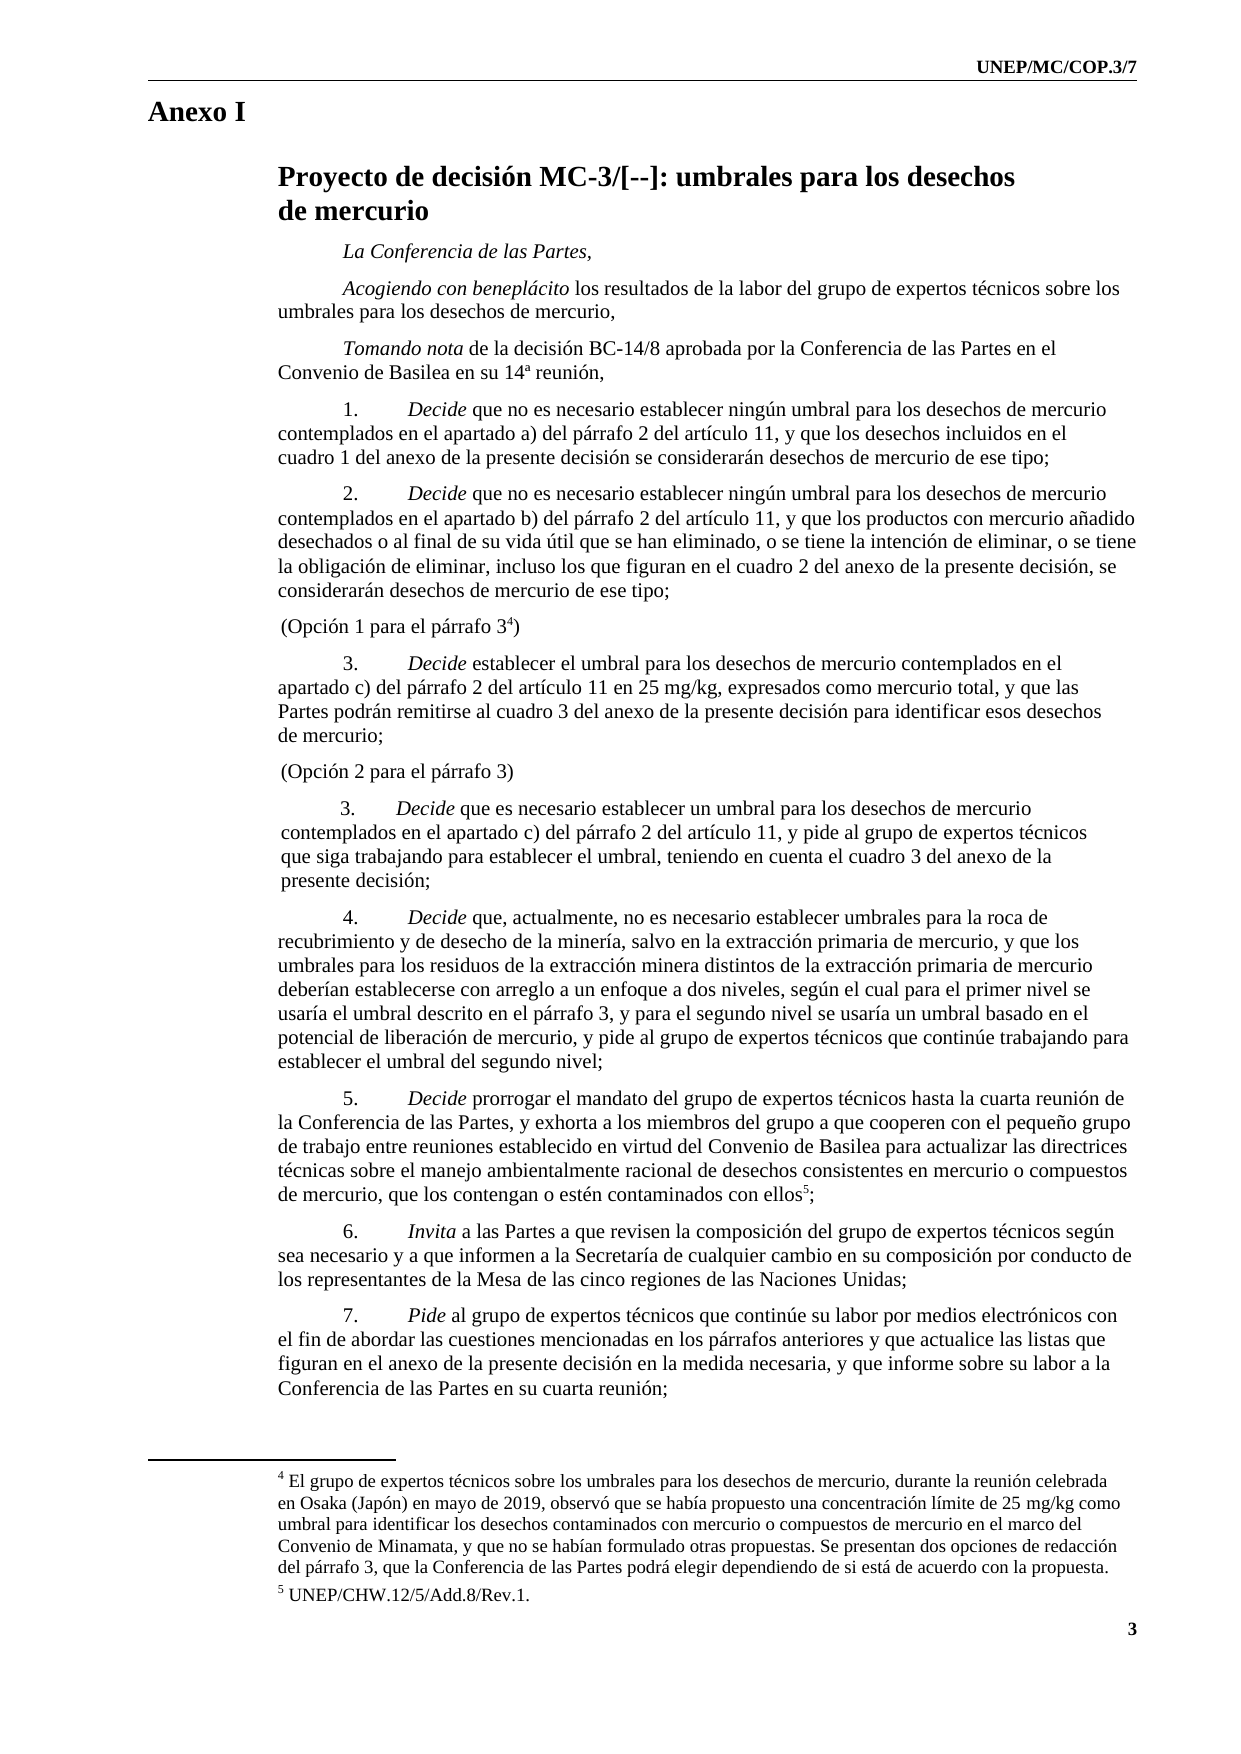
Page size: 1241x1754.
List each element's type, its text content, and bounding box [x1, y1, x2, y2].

list Decide prorrogar el mandato del grupo de expertos técnicos hasta la cuarta reunión de la Conferencia de las Partes, y exhorta a los miembros del grupo a que cooperen con el pequeño grupo de trabajo entre reuniones establecido en virtud del Convenio de Basilea para actualizar las directrices técnicas sobre el manejo ambientalmente racional de desechos consistentes en mercurio o compuestos de mercurio, que los contengan o estén contaminados con ellos; [278, 1086, 1137, 1206]
list Decide establecer el umbral para los desechos de mercurio contemplados en el apartado c) del párrafo 2 del artículo 11 en 25 mg/kg, expresados como mercurio total, y que las Partes podrán remitirse al cuadro 3 del anexo de la presente decisión para identificar esos desechos de mercurio; [278, 651, 1137, 747]
list Pide al grupo de expertos técnicos que continúe su labor por medios electrónicos con el fin de abordar las cuestiones mencionadas en los párrafos anteriores y que actualice las listas que figuran en el anexo de la presente decisión en la medida necesaria, y que informe sobre su labor a la Conferencia de las Partes en su cuarta reunión; [278, 1303, 1137, 1399]
list Decide que, actualmente, no es necesario establecer umbrales para la roca de recubrimiento y de desecho de la minería, salvo en la extracción primaria de mercurio, y que los umbrales para los residuos de la extracción minera distintos de la extracción primaria de mercurio deberían establecerse con arreglo a un enfoque a dos niveles, según el cual para el primer nivel se usaría el umbral descrito en el párrafo 3, y para el segundo nivel se usaría un umbral basado en el potencial de liberación de mercurio, y pide al grupo de expertos técnicos que continúe trabajando para establecer el umbral del segundo nivel; [278, 905, 1137, 1073]
list Invita a las Partes a que revisen la composición del grupo de expertos técnicos según sea necesario y a que informen a la Secretaría de cualquier cambio en su composición por conducto de los representantes de la Mesa de las cinco regiones de las Naciones Unidas; [278, 1218, 1137, 1291]
list Decide que no es necesario establecer ningún umbral para los desechos de mercurio contemplados en el apartado a) del párrafo 2 del artículo 11, y que los desechos incluidos en el cuadro 1 del anexo de la presente decisión se considerarán desechos de mercurio de ese tipo; [278, 397, 1137, 469]
text La Conferencia de las Partes, [278, 239, 1137, 263]
text Anexo I [148, 94, 1137, 128]
text Tomando nota de la decisión BC-14/8 aprobada por la Conferencia de las Partes en el Convenio de Basilea en su 14ª reunión, [278, 336, 1137, 384]
list Decide que no es necesario establecer ningún umbral para los desechos de mercurio contemplados en el apartado b) del párrafo 2 del artículo 11, y que los productos con mercurio añadido desechados o al final de su vida útil que se han eliminado, o se tiene la intención de eliminar, o se tiene la obligación de eliminar, incluso los que figuran en el cuadro 2 del anexo de la presente decisión, se considerarán desechos de mercurio de ese tipo; [278, 481, 1137, 602]
text Acogiendo con beneplácito los resultados de la labor del grupo de expertos técnicos sobre los umbrales para los desechos de mercurio, [278, 275, 1137, 323]
text (Opción 2 para el párrafo 3) [281, 759, 1137, 783]
title Proyecto de decisión MC-3/[--]: umbrales para los desechos de mercurio [278, 159, 1137, 226]
text 3. Decide que es necesario establecer un umbral para los desechos de mercurio contemplados en el apartado c) del párrafo 2 del artículo 11, y pide al grupo de expertos técnicos que siga trabajando para establecer el umbral, teniendo en cuenta el cuadro 3 del anexo de la presente decisión; [281, 796, 1137, 892]
text (Opción 1 para el párrafo 3) [281, 614, 1137, 638]
